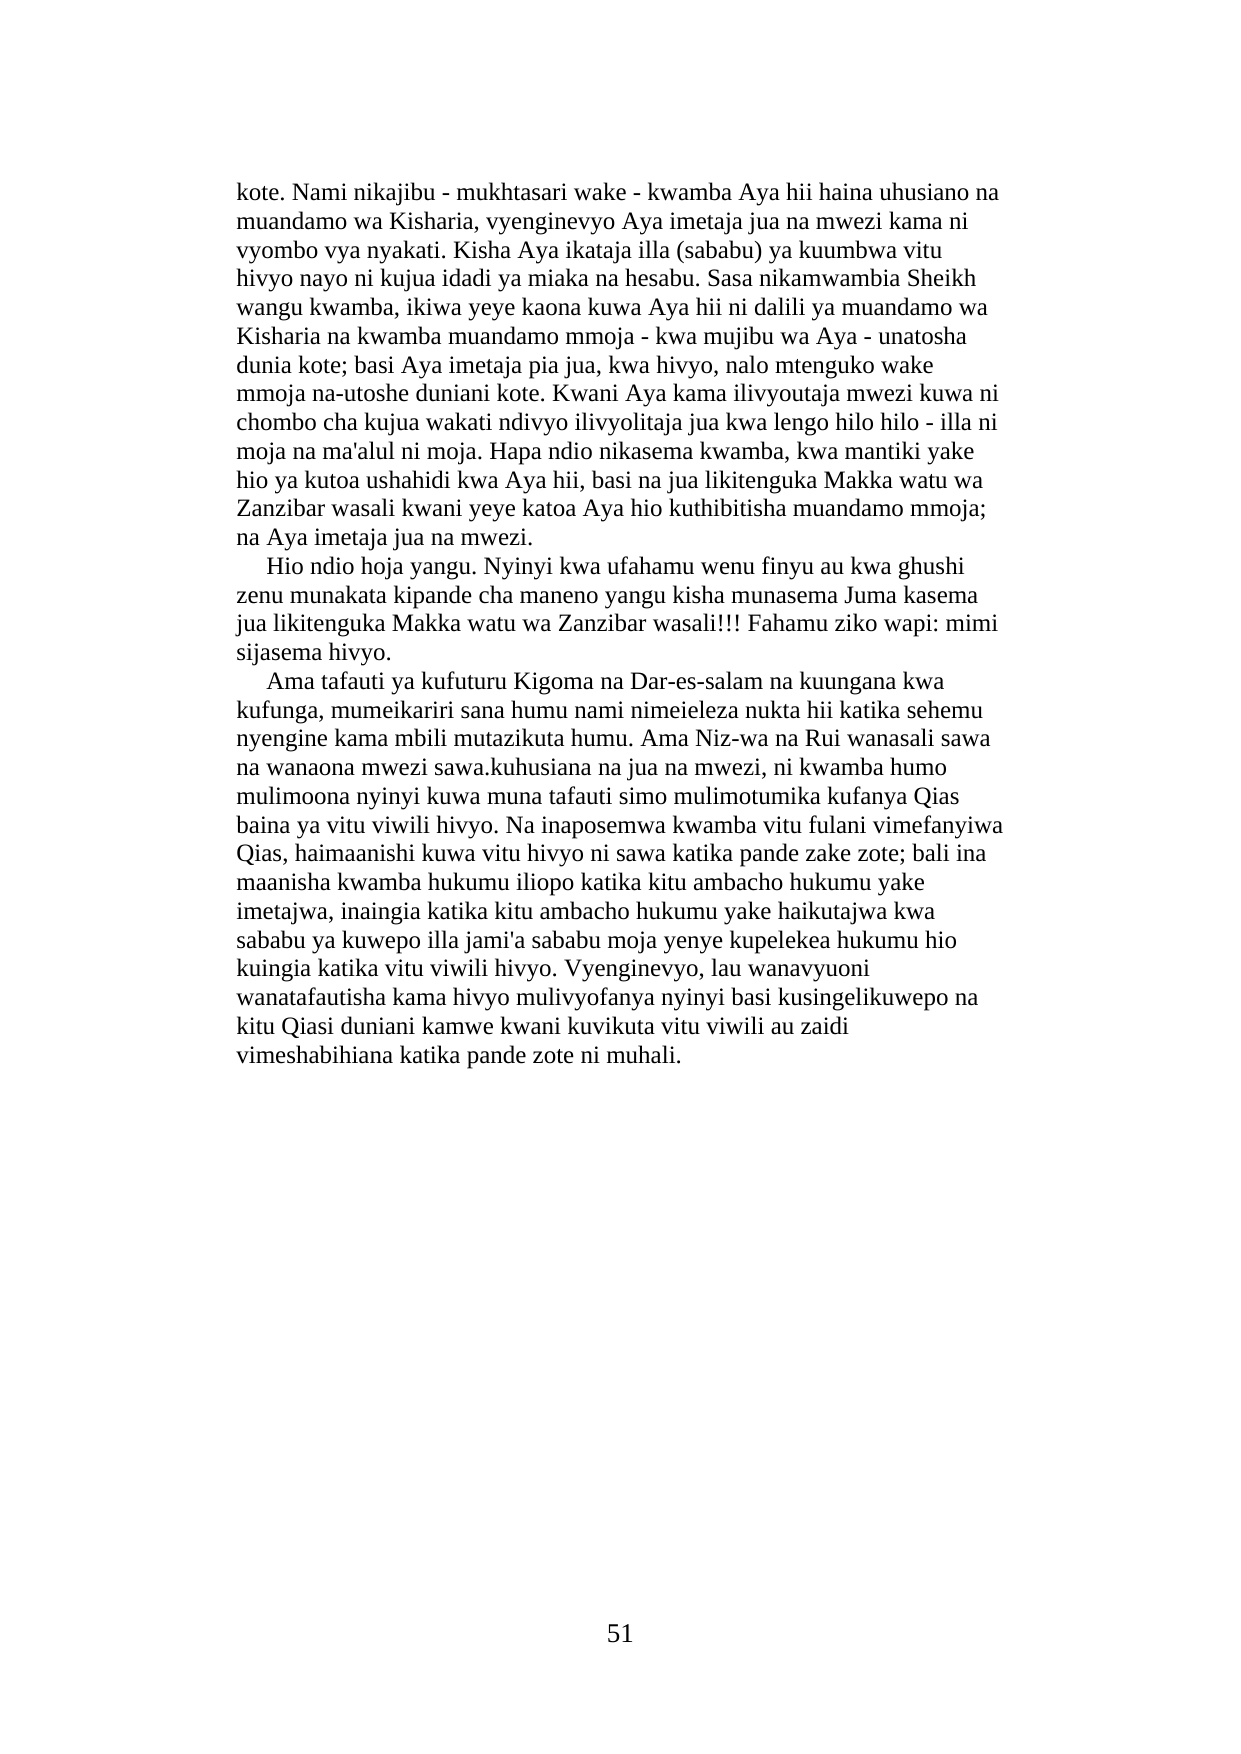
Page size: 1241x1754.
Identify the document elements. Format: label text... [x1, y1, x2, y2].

text Ama tafauti ya kufuturu Kigoma na Dar-es-salam na kuungana kwa kufunga, mumeikariri sana humu nami nimeieleza nukta hii katika sehemu nyengine kama mbili mutazikuta humu. Ama Niz-wa na Rui wanasali sawa na wanaona mwezi sawa.kuhusiana na jua na mwezi, ni kwamba humo mulimoona nyinyi kuwa muna tafauti simo mulimotumika kufanya Qias baina ya vitu viwili hivyo. Na inaposemwa kwamba vitu fulani vimefanyiwa Qias, haimaanishi kuwa vitu hivyo ni sawa katika pande zake zote; bali ina maanisha kwamba hukumu iliopo katika kitu ambacho hukumu yake imetajwa, inaingia katika kitu ambacho hukumu yake haikutajwa kwa sababu ya kuwepo illa jami'a sababu moja yenye kupelekea hukumu hio kuingia katika vitu viwili hivyo. Vyenginevyo, lau wanavyuoni wanatafautisha kama hivyo mulivyofanya nyinyi basi kusingelikuwepo na kitu Qiasi duniani kamwe kwani kuvikuta vitu viwili au zaidi vimeshabihiana katika pande zote ni muhali. [236, 666, 1004, 1068]
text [236, 177, 1004, 551]
text Hio ndio hoja yangu. Nyinyi kwa ufahamu wenu finyu au kwa ghushi zenu munakata kipande cha maneno yangu kisha munasema Juma kasema jua likitenguka Makka watu wa Zanzibar wasali!!! Fahamu ziko wapi: mimi sijasema hivyo. [236, 551, 1004, 666]
